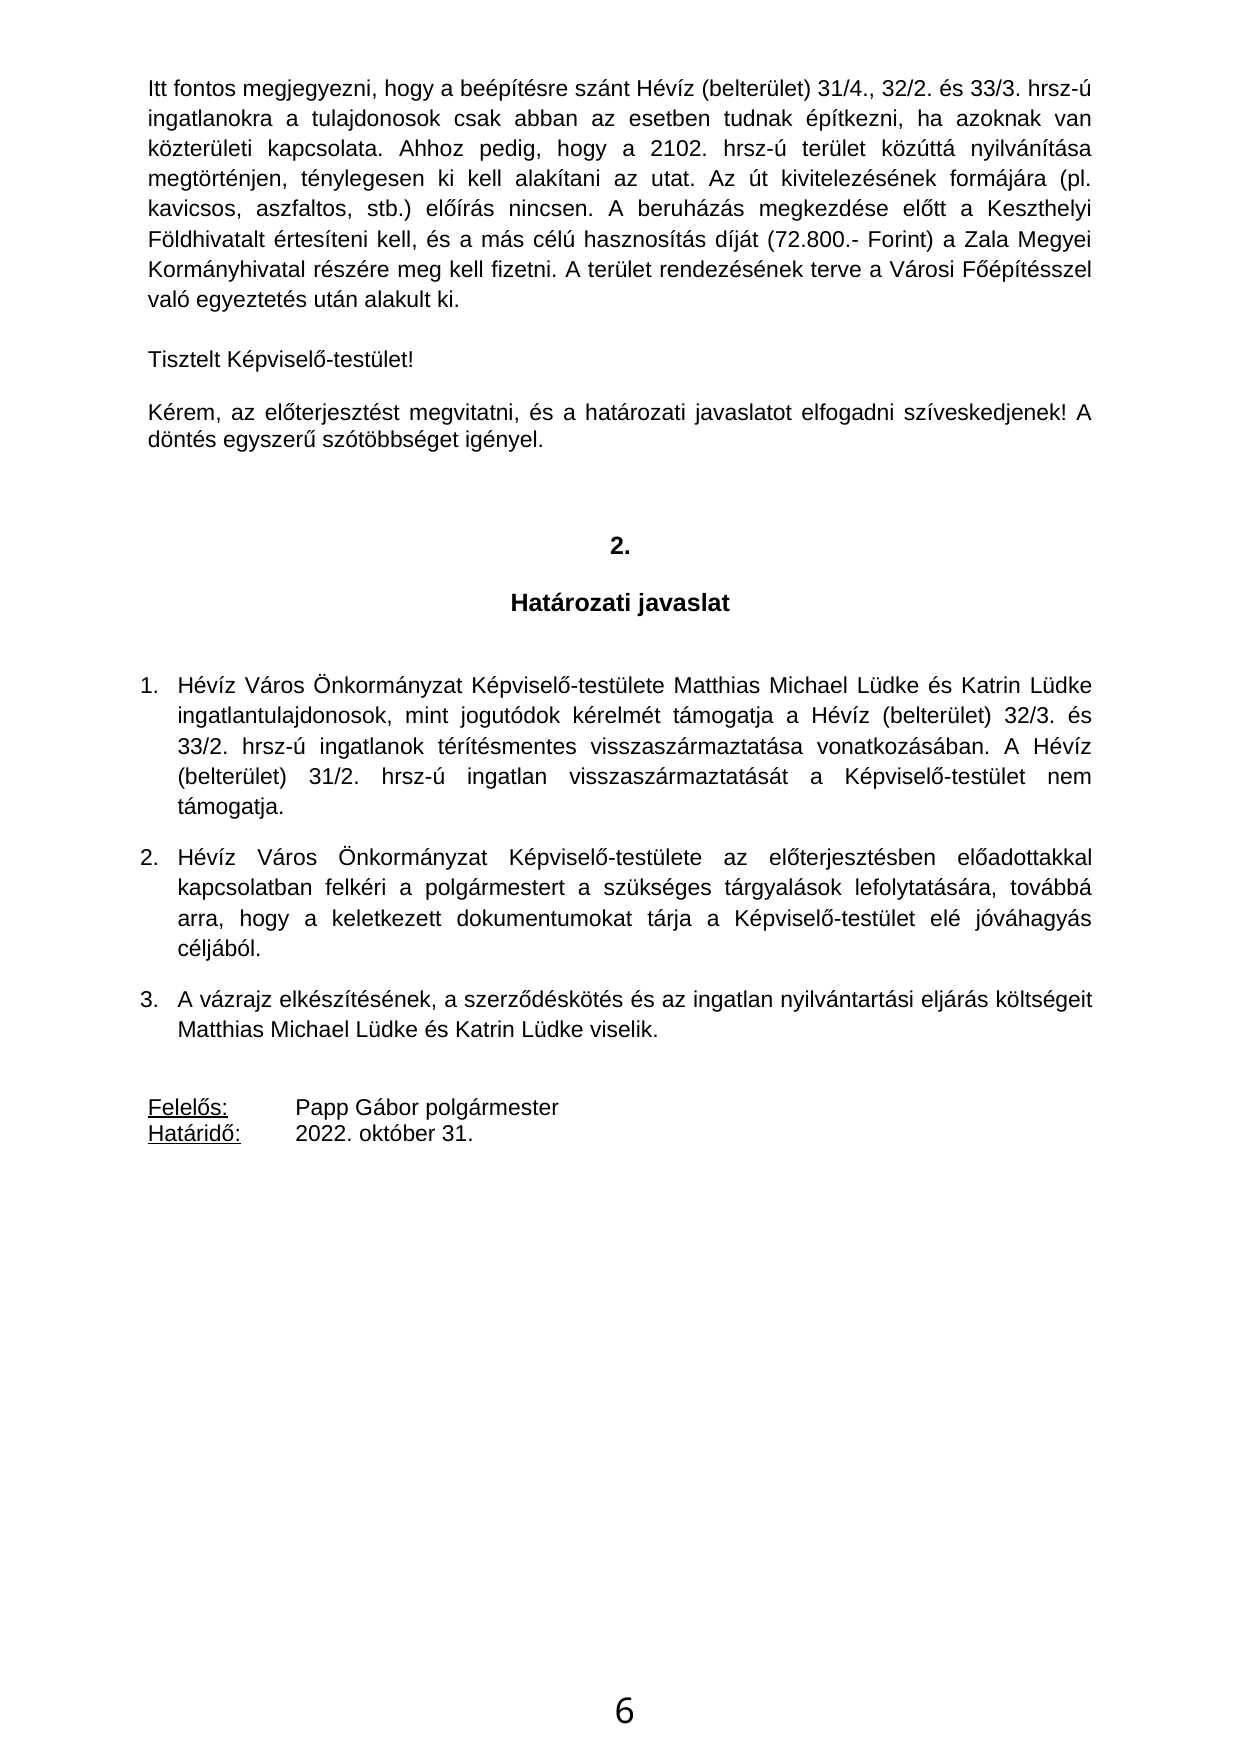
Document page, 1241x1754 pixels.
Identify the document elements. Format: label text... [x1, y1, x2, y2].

text Tisztelt Képviselő-testület! [148, 346, 1093, 373]
list Hévíz Város Önkormányzat Képviselő-testülete Matthias Michael Lüdke és Katrin Lüdke ingatlantulajdonosok, mint jogutódok kérelmét támogatja a Hévíz (belterület) 32/3. és 33/2. hrsz-ú ingatlanok térítésmentes visszaszármaztatása vonatkozásában. A Hévíz (belterület) 31/2. hrsz-ú ingatlan visszaszármaztatását a Képviselő-testület nem támogatja. [140, 672, 1093, 819]
text Határozati javaslat [148, 588, 1093, 617]
list A vázrajz elkészítésének, a szerződéskötés és az ingatlan nyilvántartási eljárás költségeit Matthias Michael Lüdke és Katrin Lüdke viselik. [140, 986, 1093, 1042]
text Határidő: 2022. október 31. [148, 1120, 1093, 1146]
text Kérem, az előterjesztést megvitatni, és a határozati javaslatot elfogadni szíveskedjenek! A döntés egyszerű szótöbbséget igényel. [148, 399, 1093, 452]
list Hévíz Város Önkormányzat Képviselő-testülete az előterjesztésben előadottakkal kapcsolatban felkéri a polgármestert a szükséges tárgyalások lefolytatására, továbbá arra, hogy a keletkezett dokumentumokat tárja a Képviselő-testület elé jóváhagyás céljából. [140, 844, 1093, 961]
text Itt fontos megjegyezni, hogy a beépítésre szánt Hévíz (belterület) 31/4., 32/2. és 33/3. hrsz-ú ingatlanokra a tulajdonosok csak abban az esetben tudnak építkezni, ha azoknak van közterületi kapcsolata. Ahhoz pedig, hogy a 2102. hrsz-ú terület közúttá nyilvánítása megtörténjen, ténylegesen ki kell alakítani az utat. Az út kivitelezésének formájára (pl. kavicsos, aszfaltos, stb.) előírás nincsen. A beruházás megkezdése előtt a Keszthelyi Földhivatalt értesíteni kell, és a más célú hasznosítás díját (72.800.- Forint) a Zala Megyei Kormányhivatal részére meg kell fizetni. A terület rendezésének terve a Városi Főépítésszel való egyeztetés után alakult ki. [148, 74, 1093, 312]
text 2. [148, 531, 1093, 560]
text Felelős: polgármester [148, 1093, 1093, 1120]
